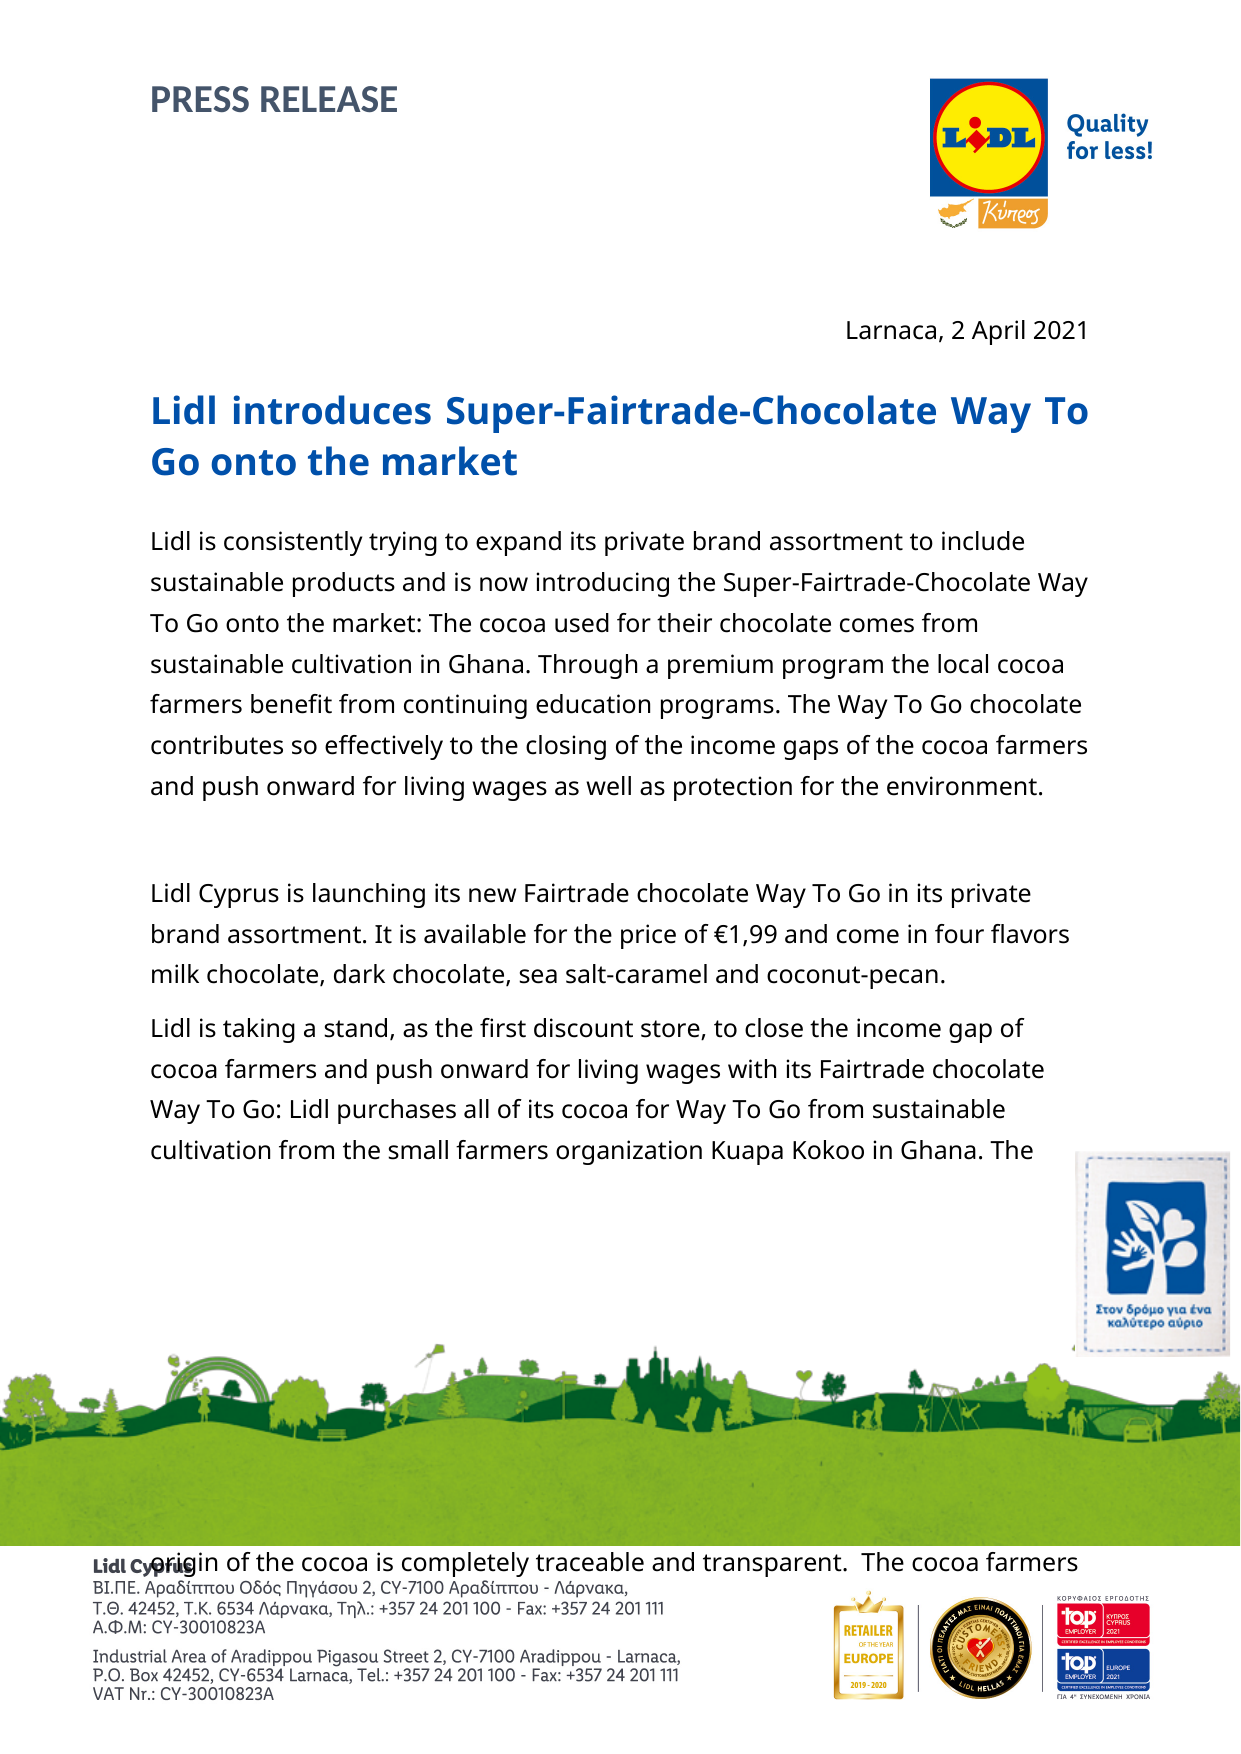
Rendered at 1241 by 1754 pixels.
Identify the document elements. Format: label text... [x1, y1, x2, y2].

picture [0, 0, 1241, 1754]
text Larnaca, 2 April 2021 [150, 313, 1090, 347]
text Lidl Cyprus is launching its new Fairtrade chocolate Way To Go in its private brand assortment. It is available for the price of €1,99 and come in four flavors milk chocolate, dark chocolate, sea salt-caramel and coconut-pecan. [150, 876, 1090, 991]
text Lidl is consistently trying to expand its private brand assortment to include sustainable products and is now introducing the Super-Fairtrade-Chocolate Way To Go onto the market: The cocoa used for their chocolate comes from sustainable cultivation in Ghana. Through a premium program the local cocoa farmers benefit from continuing education programs. The Way To Go chocolate contributes so effectively to the closing of the income gaps of the cocoa farmers and push onward for living wages as well as protection for the environment. [150, 524, 1090, 803]
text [150, 1011, 1090, 1579]
text Lidl introduces Super-Fairtrade-Chocolate Way To Go onto the market [150, 384, 1090, 486]
